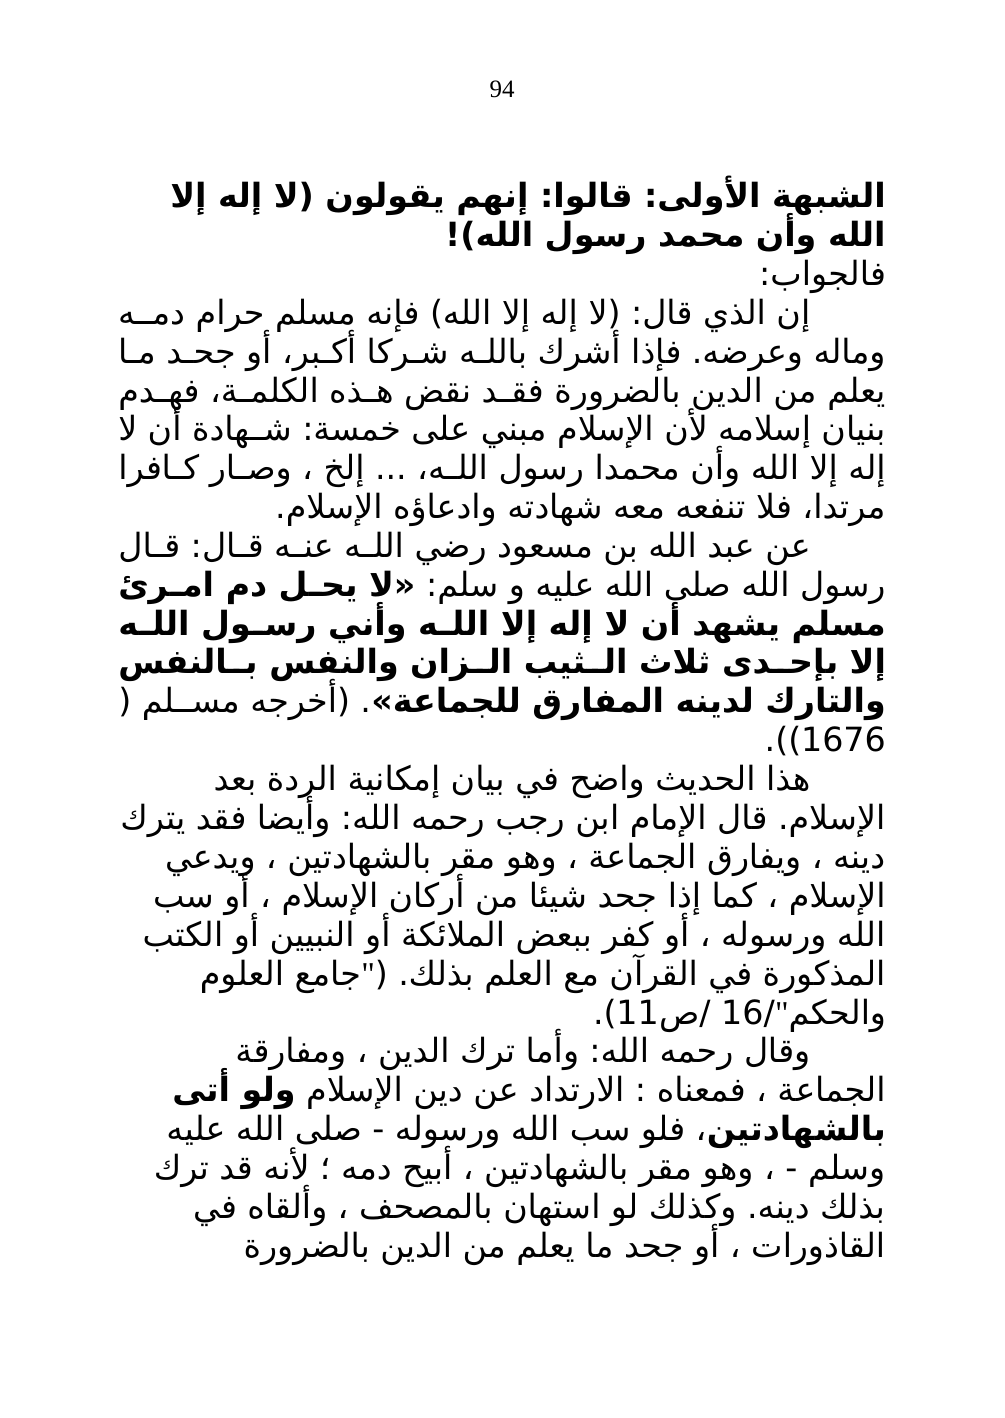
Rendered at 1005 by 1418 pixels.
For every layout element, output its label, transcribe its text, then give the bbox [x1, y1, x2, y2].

text الشبهة الأولى: قالوا: إنهم يقولون (لا إله إلا الله وأن محمد رسول الله)! [118, 177, 886, 254]
text فالجواب: [118, 254, 886, 293]
text عن عبد الله بن مسعود رضي الله عنه قال: قال رسول الله صلى الله عليه و سلم: «لا يحل دم امرئ مسلم يشهد أن لا إله إلا الله وأني رسول الله إلا بإحدى ثلاث الثيب الزان والنفس بالنفس والتارك لدينه المفارق للجماعة». (أخرجه مسلم (1676)). [118, 526, 886, 759]
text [118, 1032, 886, 1265]
text هذا الحديث واضح في بيان إمكانية الردة بعد الإسلام. قال الإمام ابن رجب رحمه الله: وأيضا فقد يترك دينه ، ويفارق الجماعة ، وهو مقر بالشهادتين ، ويدعي الإسلام ، كما إذا جحد شيئا من أركان الإسلام ، أو سب الله ورسوله ، أو كفر ببعض الملائكة أو النبيين أو الكتب المذكورة في القرآن مع العلم بذلك. ("جامع العلوم والحكم"/16 /ص11). [118, 759, 886, 1032]
text إن الذي قال: (لا إله إلا الله) فإنه مسلم حرام دمه وماله وعرضه. فإذا أشرك بالله شركا أكبر، أو جحد ما يعلم من الدين بالضرورة فقد نقض هذه الكلمة، فهدم بنيان إسلامه لأن الإسلام مبني على خمسة: شهادة أن لا إله إلا الله وأن محمدا رسول الله، ... إلخ ، وصار كافرا مرتدا، فلا تنفعه معه شهادته وادعاؤه الإسلام. [118, 293, 886, 526]
